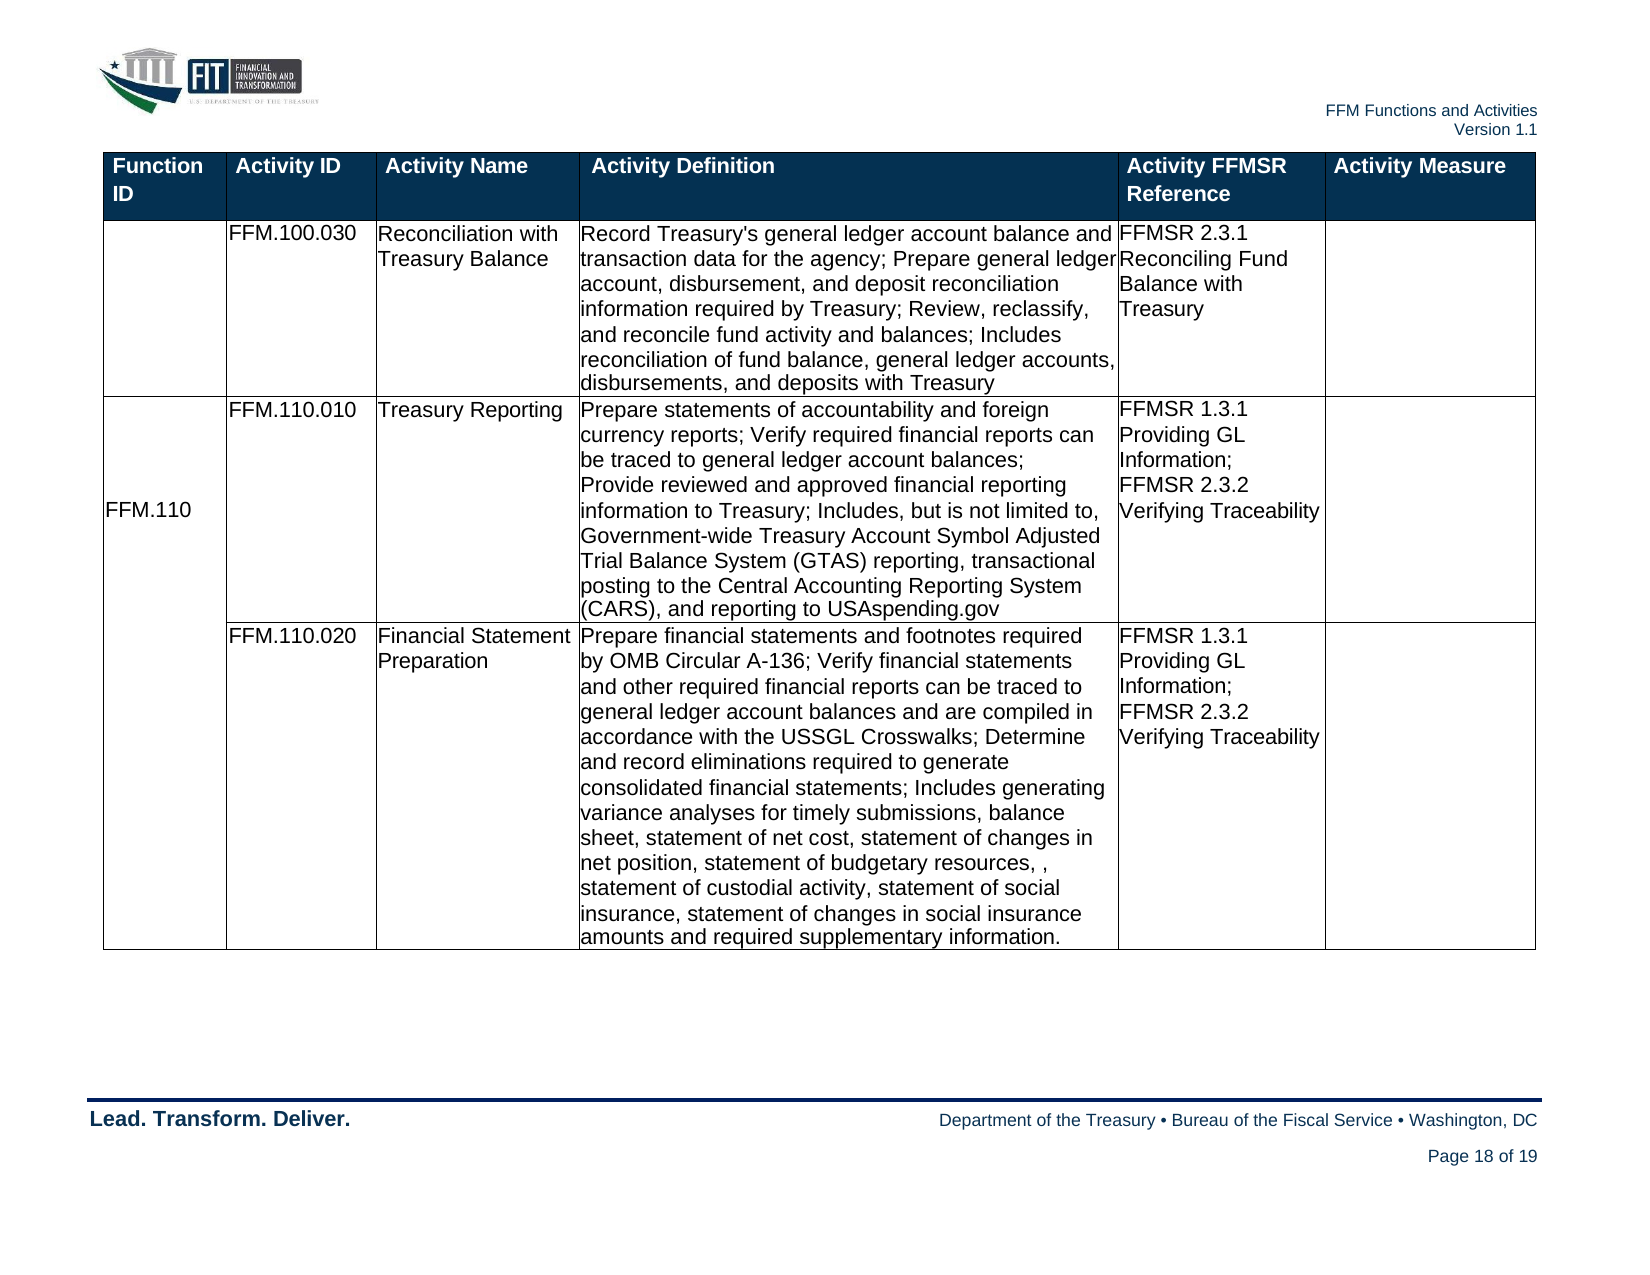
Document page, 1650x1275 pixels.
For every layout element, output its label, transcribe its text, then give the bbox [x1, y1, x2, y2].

table_cell [104, 221, 226, 396]
table_header Activity Name [377, 153, 579, 220]
table_cell FFM.100.030 [227, 221, 376, 396]
table_cell FFMSR 1.3.1 Providing GL Information; FFMSR 2.3.2 Verifying Traceability [1119, 397, 1325, 622]
table_cell FFM.110.010 [227, 397, 376, 622]
table_cell Reconciliation with Treasury Balance [377, 221, 579, 396]
table_cell [1326, 623, 1535, 949]
table_cell FFMSR 2.3.1 Reconciling Fund Balance with Treasury [1119, 221, 1325, 396]
table_cell Prepare financial statements and footnotes required by OMB Circular A-136; Verify financial statements and other required financial reports can be traced to general ledger account balances and are compiled in accordance with the USSGL Crosswalks; Determine and record eliminations required to generate consolidated financial statements; Includes generating variance analyses for timely submissions, balance sheet, statement of net cost, statement of changes in net position, statement of budgetary resources, , statement of custodial activity, statement of social insurance, statement of changes in social insurance amounts and required supplementary information. [580, 623, 1118, 949]
table_header Activity ID [227, 153, 376, 220]
table_cell FFM.110.020 [227, 623, 376, 949]
picture [95, 47, 319, 116]
table_cell Financial Statement Preparation [377, 623, 579, 949]
table_cell [1326, 221, 1535, 396]
table_cell [1326, 397, 1535, 622]
table_header Activity Measure [1326, 153, 1535, 220]
table_header Function ID [104, 153, 226, 220]
table_header Activity FFMSR Reference [1119, 153, 1325, 220]
table_header Activity Definition [580, 153, 1118, 220]
table_cell Prepare statements of accountability and foreign currency reports; Verify required financial reports can be traced to general ledger account balances; Provide reviewed and approved financial reporting information to Treasury; Includes, but is not limited to, Government-wide Treasury Account Symbol Adjusted Trial Balance System (GTAS) reporting, transactional posting to the Central Accounting Reporting System (CARS), and reporting to USAspending.gov [580, 397, 1118, 622]
table_cell Record Treasury's general ledger account balance and transaction data for the agency; Prepare general ledger account, disbursement, and deposit reconciliation information required by Treasury; Review, reclassify, and reconcile fund activity and balances; Includes reconciliation of fund balance, general ledger accounts, disbursements, and deposits with Treasury [580, 221, 1118, 396]
table_cell FFM.110 [104, 397, 226, 949]
table_cell Treasury Reporting [377, 397, 579, 622]
table_cell FFMSR 1.3.1 Providing GL Information; FFMSR 2.3.2 Verifying Traceability [1119, 623, 1325, 949]
